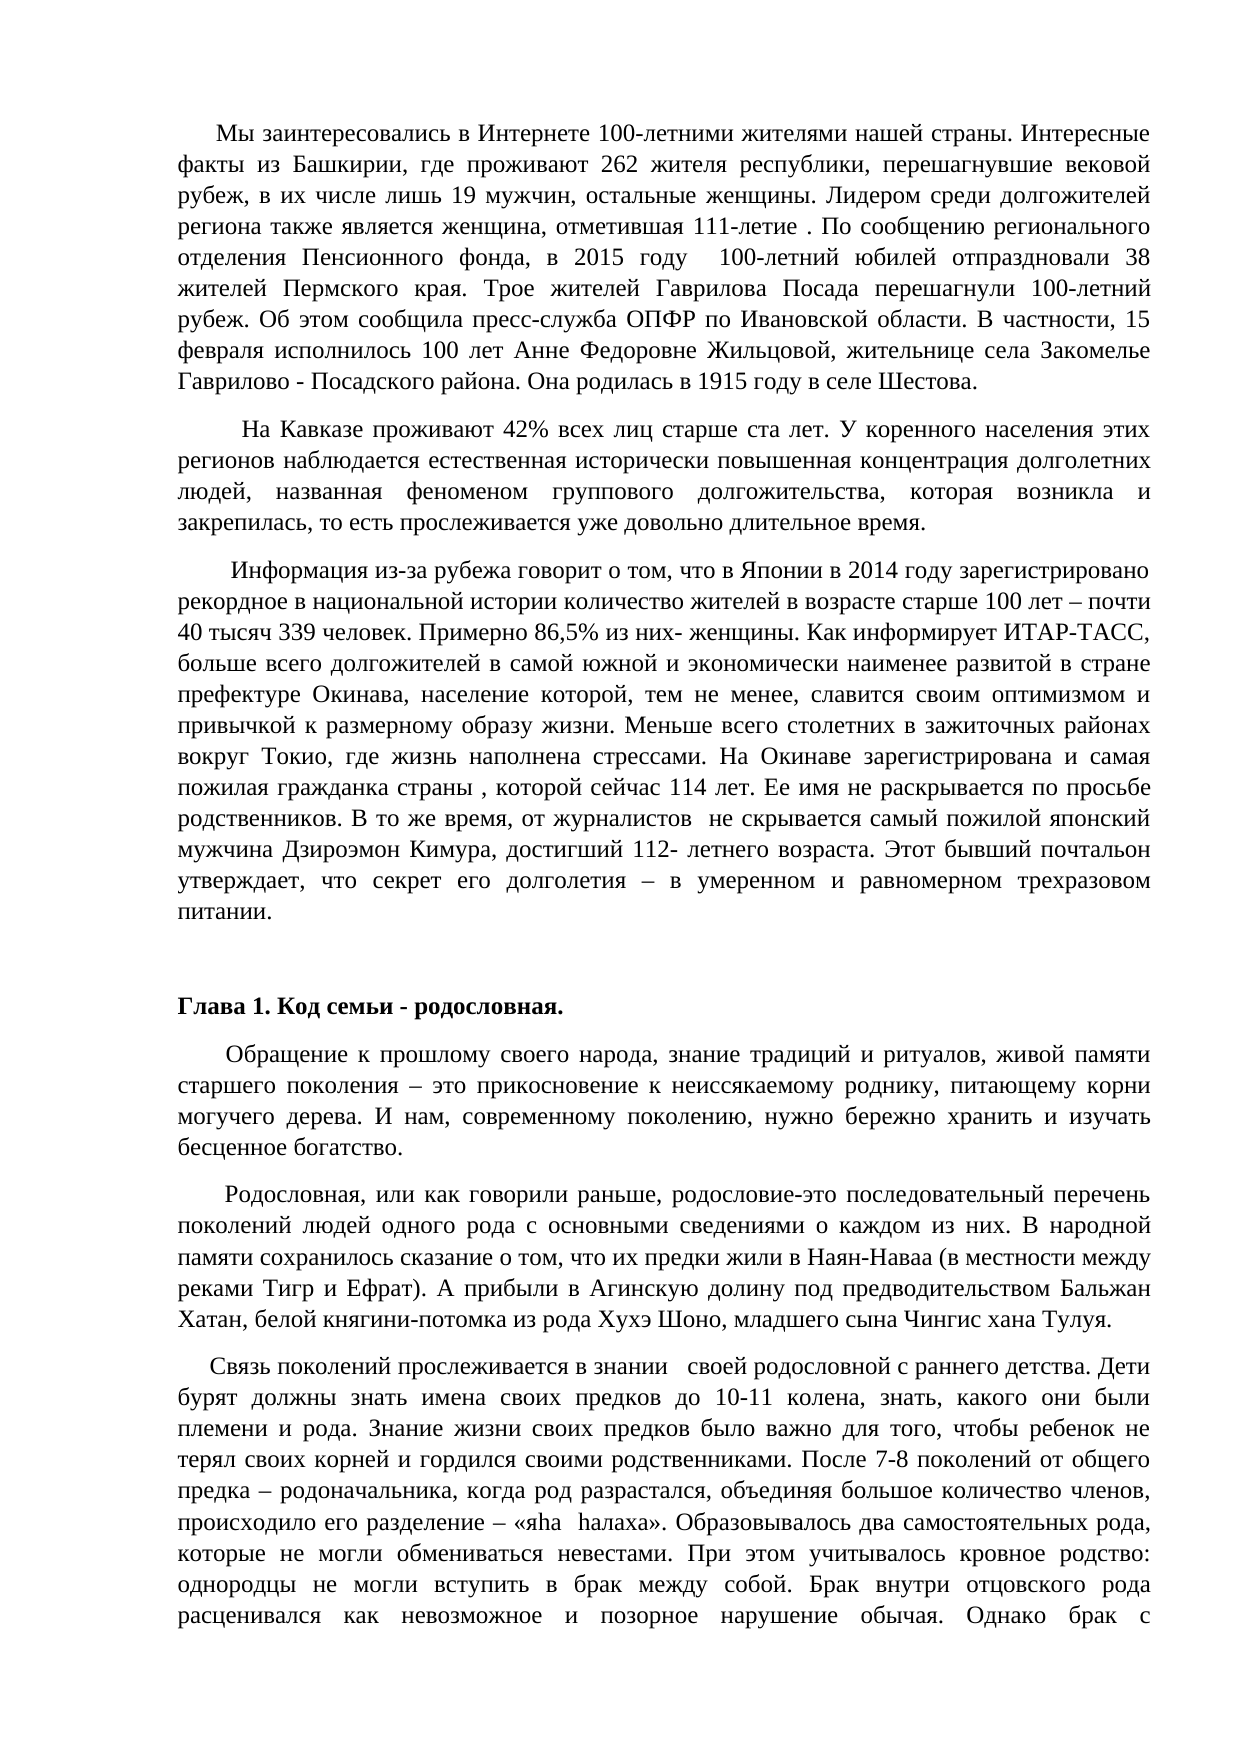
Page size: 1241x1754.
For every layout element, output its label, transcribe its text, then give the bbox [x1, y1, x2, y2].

text На Кавказе проживают 42% всех лиц старше ста лет. У коренного населения этих регионов наблюдается естественная исторически повышенная концентрация долголетних людей, названная феноменом группового долгожительства, которая возникла и закрепилась, то есть прослеживается уже довольно длительное время. [177, 414, 1152, 536]
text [177, 1351, 1152, 1628]
text Глава 1. Код семьи - родословная. [177, 991, 1152, 1020]
text Обращение к прошлому своего народа, знание традиций и ритуалов, живой памяти старшего поколения – это прикосновение к неиссякаемому роднику, питающему корни могучего дерева. И нам, современному поколению, нужно бережно хранить и изучать бесценное богатство. [177, 1039, 1152, 1161]
text Информация из-за рубежа говорит о том, что в Японии в 2014 году зарегистрировано рекордное в национальной истории количество жителей в возрасте старше 100 лет – почти 40 тысяч 339 человек. Примерно 86,5% из них- женщины. Как информирует ИТАР-ТАСС, больше всего долгожителей в самой южной и экономически наименее развитой в стране префектуре Окинава, население которой, тем не менее, славится своим оптимизмом и привычкой к размерному образу жизни. Меньше всего столетних в зажиточных районах вокруг Токио, где жизнь наполнена стрессами. На Окинаве зарегистрирована и самая пожилая гражданка страны , которой сейчас 114 лет. Ее имя не раскрывается по просьбе родственников. В то же время, от журналистов не скрывается самый пожилой японский мужчина Дзироэмон Кимура, достигший 112- летнего возраста. Этот бывший почтальон утверждает, что секрет его долголетия – в умеренном и равномерном трехразовом питании. [177, 555, 1152, 925]
text Мы заинтересовались в Интернете 100-летними жителями нашей страны. Интересные факты из Башкирии, где проживают 262 жителя республики, перешагнувшие вековой рубеж, в их числе лишь 19 мужчин, остальные женщины. Лидером среди долгожителей региона также является женщина, отметившая 111-летие . По сообщению регионального отделения Пенсионного фонда, в 2015 году 100-летний юбилей отпраздновали 38 жителей Пермского края. Трое жителей Гаврилова Посада перешагнули 100-летний рубеж. Об этом сообщила пресс-служба ОПФР по Ивановской области. В частности, 15 февраля исполнилось 100 лет Анне Федоровне Жильцовой, жительнице села Закомелье Гаврилово - Посадского района. Она родилась в 1915 году в селе Шестова. [177, 118, 1152, 395]
text Родословная, или как говорили раньше, родословие-это последовательный перечень поколений людей одного рода с основными сведениями о каждом из них. В народной памяти сохранилось сказание о том, что их предки жили в Наян-Наваа (в местности между реками Тигр и Ефрат). А прибыли в Агинскую долину под предводительством Бальжан Хатан, белой княгини-потомка из рода Хухэ Шоно, младшего сына Чингис хана Тулуя. [177, 1179, 1152, 1332]
